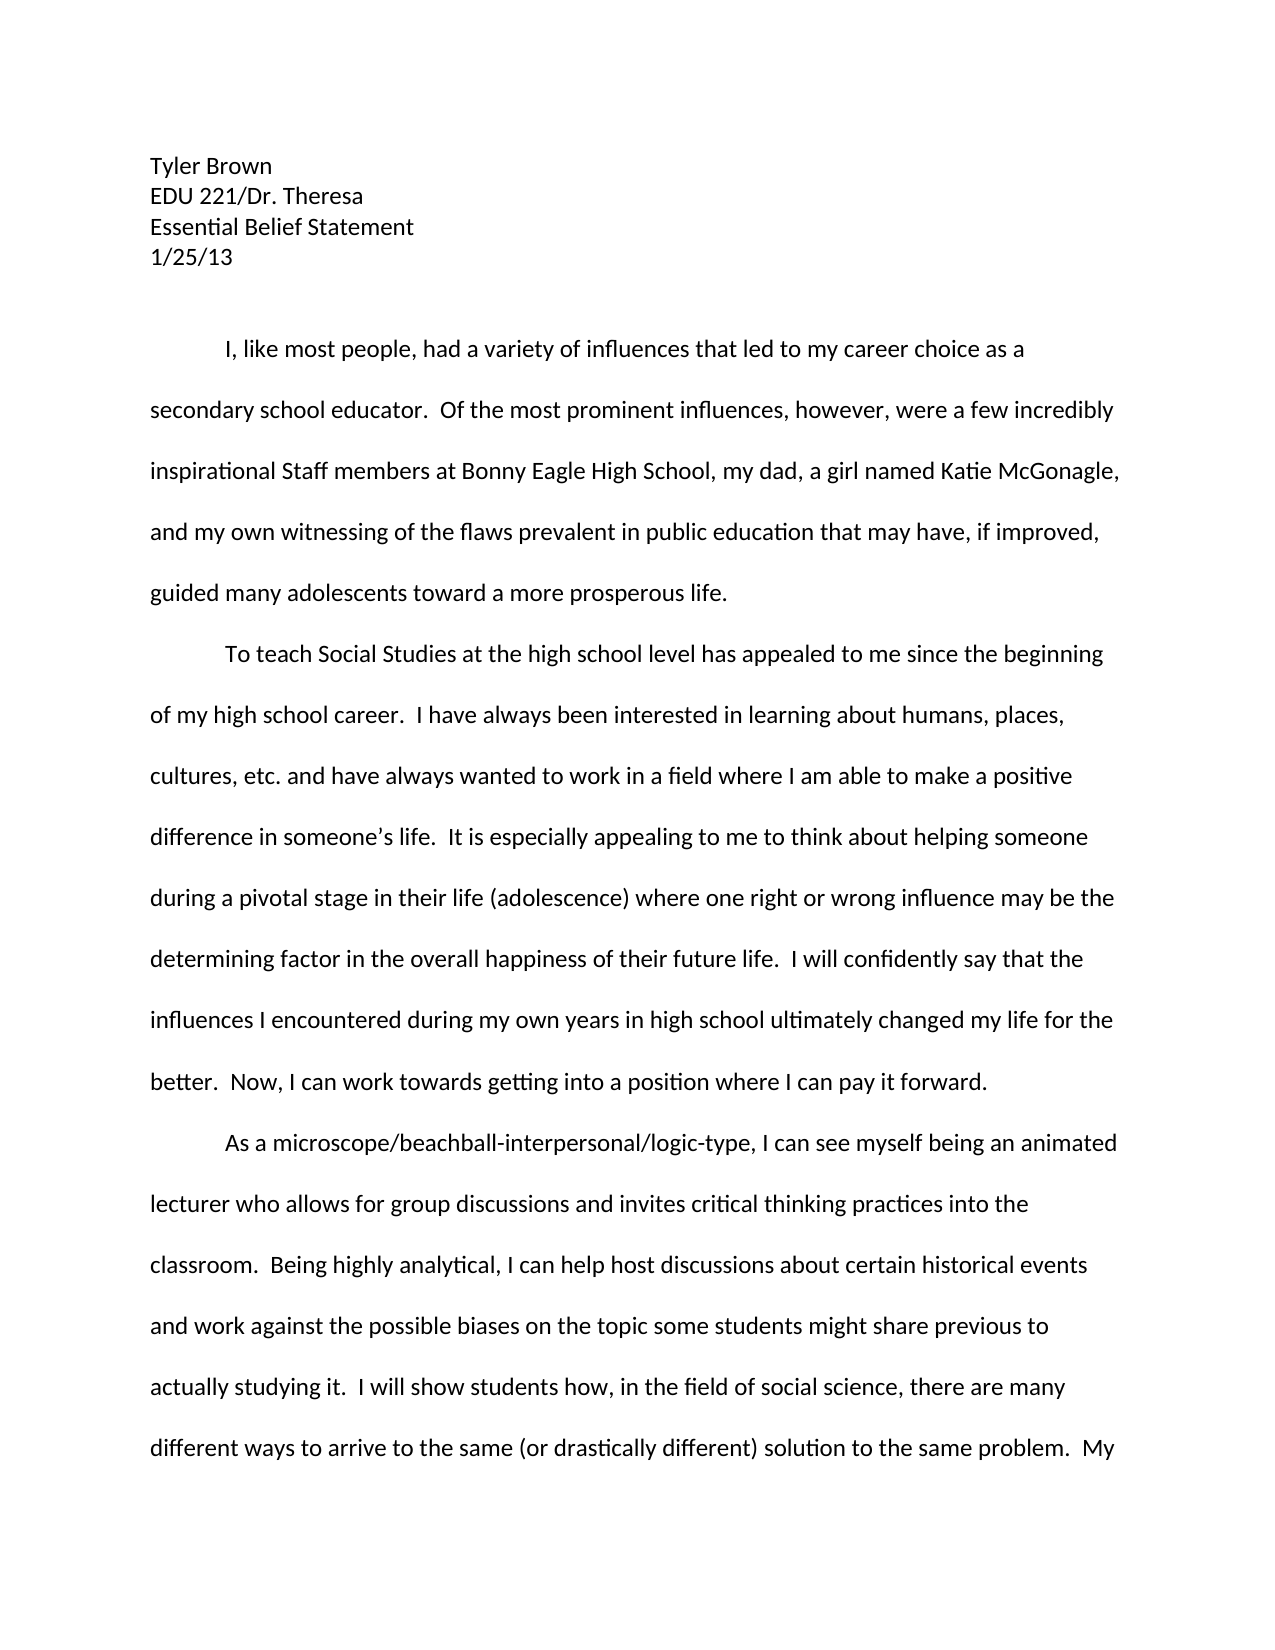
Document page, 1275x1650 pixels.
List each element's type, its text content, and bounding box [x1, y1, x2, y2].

text EDU 221/Dr. Theresa [150, 181, 1125, 211]
text 1/25/13 [150, 242, 1125, 272]
text Tyler Brown [150, 150, 1125, 181]
text I, like most people, had a variety of influences that led to my career choice as a secondary school educator. Of the most prominent influences, however, were a few incredibly inspirational Staff members at Bonny Eagle High School, my dad, a girl named Katie McGonagle, and my own witnessing of the flaws prevalent in public education that may have, if improved, guided many adolescents toward a more prosperous life. [150, 333, 1125, 608]
text To teach Social Studies at the high school level has appealed to me since the beginning of my high school career. I have always been interested in learning about humans, places, cultures, etc. and have always wanted to work in a field where I am able to make a positive difference in someone’s life. It is especially appealing to me to think about helping someone during a pivotal stage in their life (adolescence) where one right or wrong influence may be the determining factor in the overall happiness of their future life. I will confidently say that the influences I encountered during my own years in high school ultimately changed my life for the better. Now, I can work towards getting into a position where I can pay it forward. [150, 638, 1125, 1096]
text Essential Belief Statement [150, 211, 1125, 242]
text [150, 1127, 1125, 1462]
